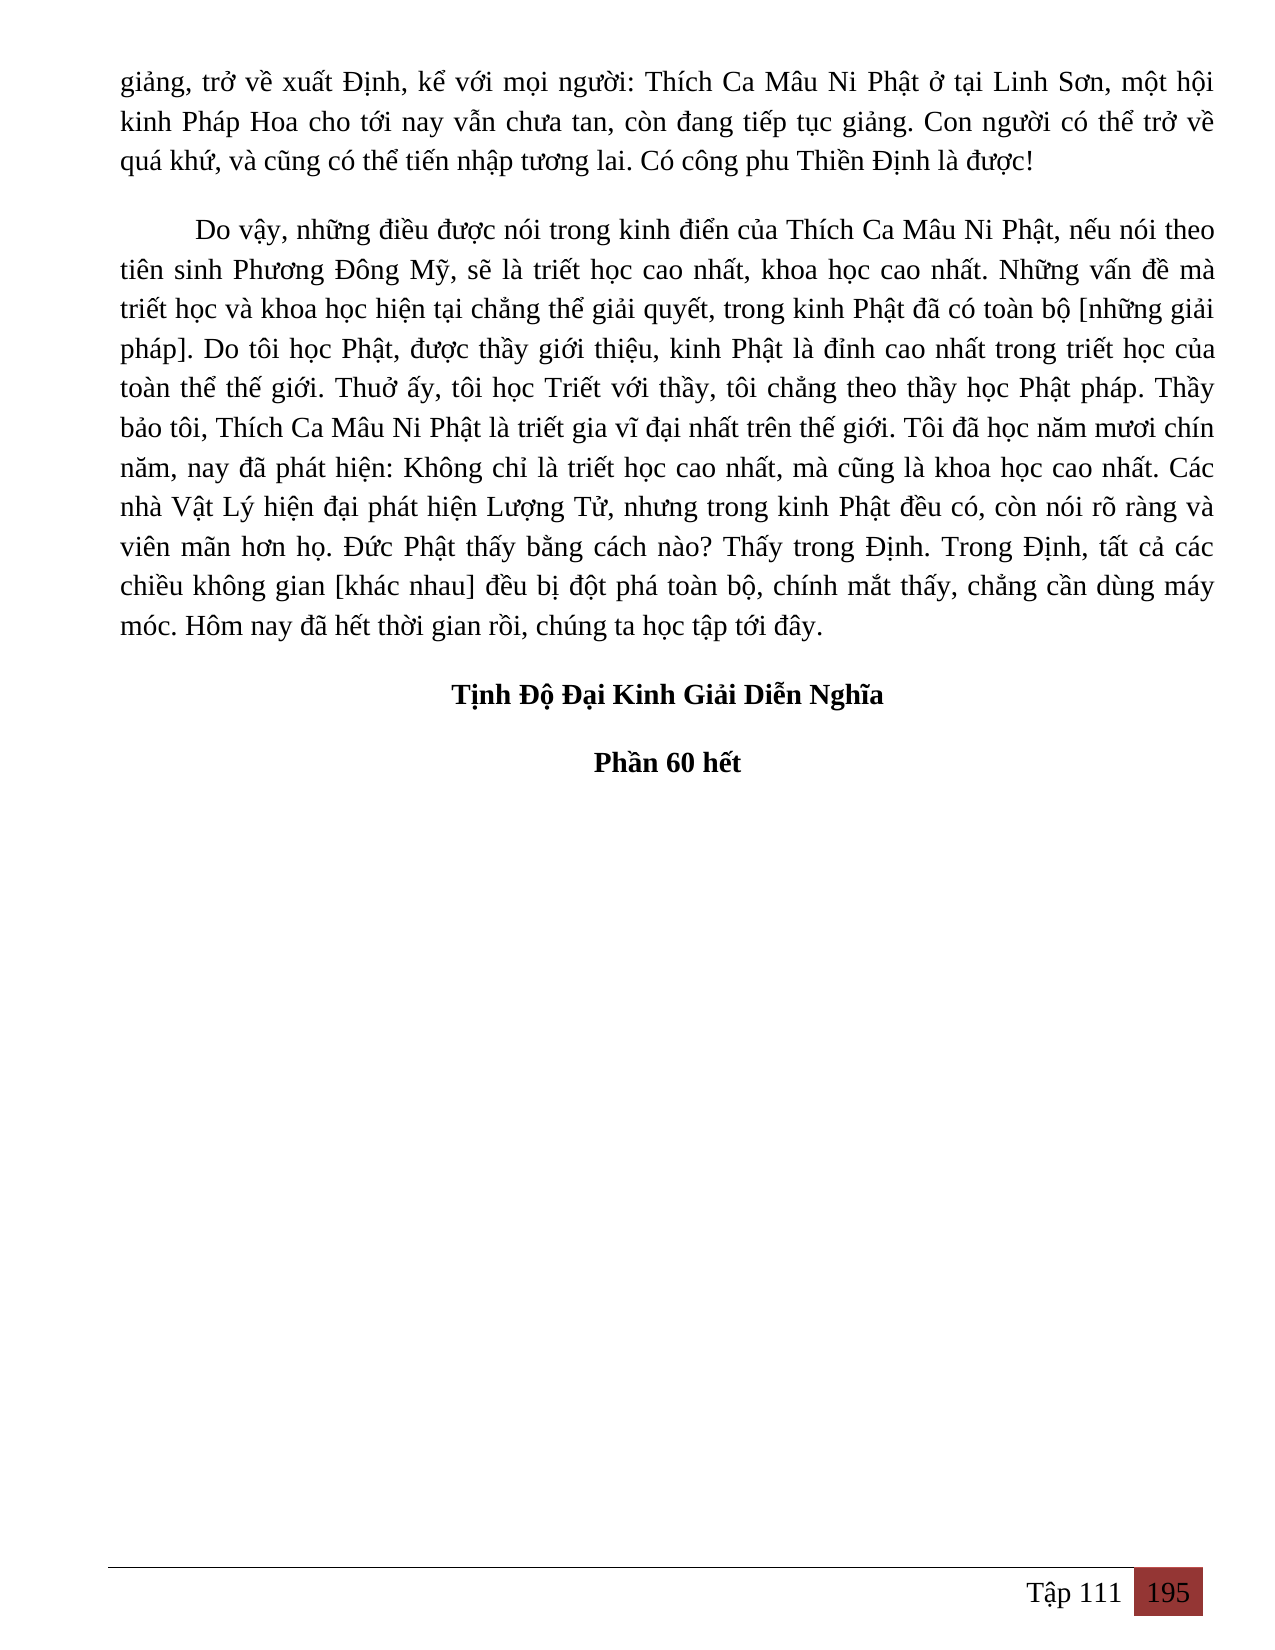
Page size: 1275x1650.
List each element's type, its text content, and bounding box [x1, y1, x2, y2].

text Do vậy, những điều được nói trong kinh điển của Thích Ca Mâu Ni Phật, nếu nói theo tiên sinh Phương Đông Mỹ, sẽ là triết học cao nhất, khoa học cao nhất. Những vấn đề mà triết học và khoa học hiện tại chẳng thể giải quyết, trong kinh Phật đã có toàn bộ [những giải pháp]. Do tôi học Phật, được thầy giới thiệu, kinh Phật là đỉnh cao nhất trong triết học của toàn thể thế giới. Thuở ấy, tôi học Triết với thầy, tôi chẳng theo thầy học Phật pháp. Thầy bảo tôi, Thích Ca Mâu Ni Phật là triết gia vĩ đại nhất trên thế giới. Tôi đã học năm mươi chín năm, nay đã phát hiện: Không chỉ là triết học cao nhất, mà cũng là khoa học cao nhất. Các nhà Vật Lý hiện đại phát hiện Lượng Tử, nhưng trong kinh Phật đều có, còn nói rõ ràng và viên mãn hơn họ. Đức Phật thấy bằng cách nào? Thấy trong Định. Trong Định, tất cả các chiều không gian [khác nhau] đều bị đột phá toàn bộ, chính mắt thấy, chẳng cần dùng máy móc. Hôm nay đã hết thời gian rồi, chúng ta học tập tới đây. [120, 208, 1215, 643]
text Phần 60 hết [120, 741, 1215, 781]
text Tịnh Độ Đại Kinh Giải Diễn Nghĩa [120, 672, 1215, 712]
